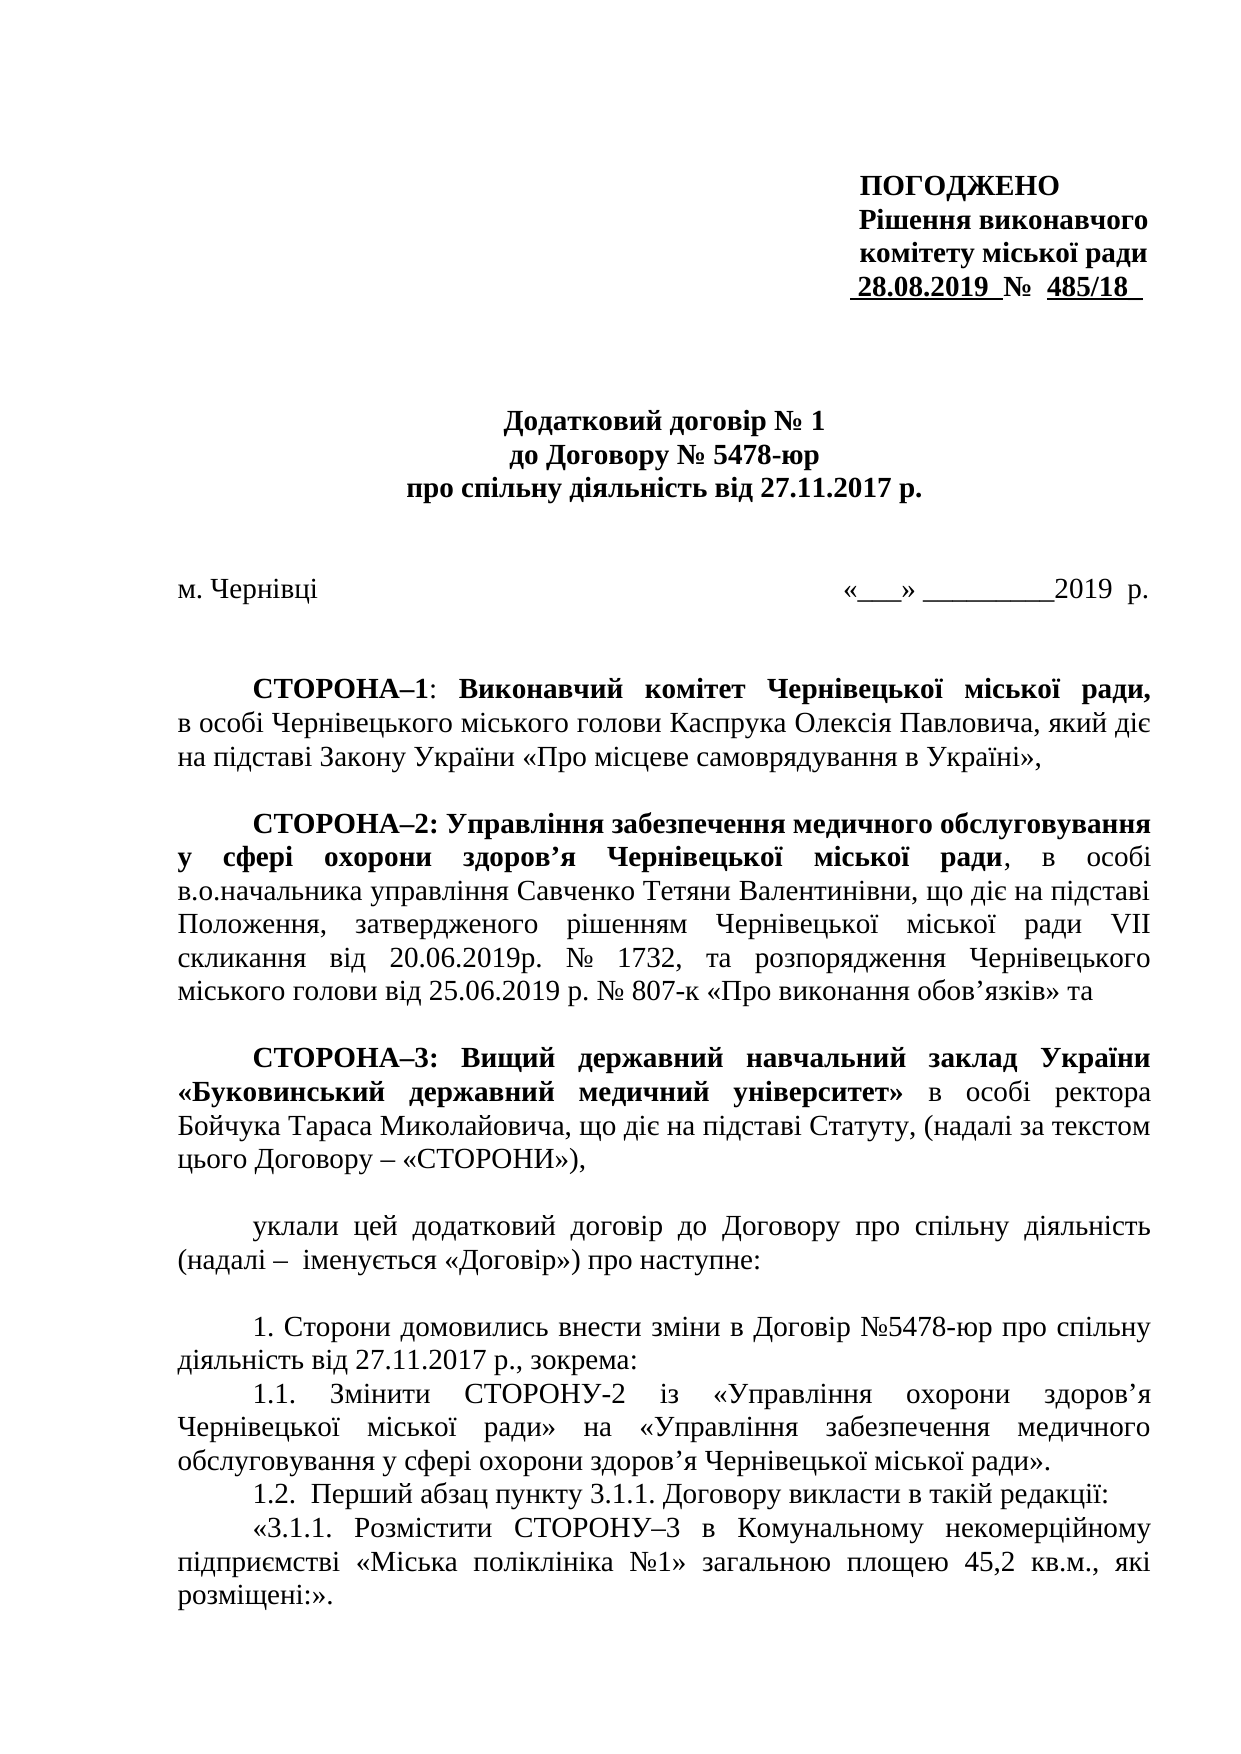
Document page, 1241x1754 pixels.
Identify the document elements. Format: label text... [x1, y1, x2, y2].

text 28.08.2019 № 485/18_ [177, 269, 1152, 303]
text м. Чернівці «___» _________2019 р. [177, 571, 1152, 604]
text ПОГОДЖЕНО [177, 168, 1152, 202]
text 1.2. Перший абзац пункту 3.1.1. Договору викласти в такій редакції: [177, 1477, 1152, 1510]
text Рішення виконавчого [177, 202, 1152, 236]
text 1.1. Змінити СТОРОНУ-2 із «Управління охорони здоров’я Чернівецької міської ради» на «Управління забезпечення медичного обслуговування у сфері охорони здоров’я Чернівецької міської ради». [177, 1376, 1152, 1477]
text комітету міської ради [177, 236, 1152, 269]
text СТОРОНА–1: Виконавчий комітет Чернівецької міської ради, в особі Чернівецького міського голови Каспрука Олексія Павловича, який діє на підставі Закону України «Про місцеве самоврядування в Україні», [177, 672, 1152, 772]
text СТОРОНА–2: Управління забезпечення медичного обслуговування у сфері охорони здоров’я Чернівецької міської ради, в особі в.о.начальника управління Савченко Тетяни Валентинівни, що діє на підставі Положення, затвердженого рішенням Чернівецької міської ради VІІ скликання від 20.06.2019р. № 1732, та розпорядження Чернівецького міського голови від 25.06.2019 р. № 807-к «Про виконання обов’язків» та [177, 806, 1152, 1007]
text уклали цей додатковий договір до Договору про спільну діяльність (надалі – іменується «Договір») про наступне: [177, 1208, 1152, 1275]
text «3.1.1. Розмістити СТОРОНУ–3 в Комунальному некомерційному підприємстві «Міська поліклініка №1» загальною площею 45,2 кв.м., які розміщені:». [177, 1510, 1152, 1611]
text до Договору № 5478-юр [177, 437, 1152, 470]
text СТОРОНА–3: Вищий державний навчальний заклад України «Буковинський державний медичний університет» в особі ректора Бойчука Тараса Миколайовича, що діє на підставі Статуту, (надалі за текстом цього Договору – «СТОРОНИ»), [177, 1041, 1152, 1175]
text 1. Сторони домовились внести зміни в Договір №5478-юр про спільну діяльність від 27.11.2017 р., зокрема: [177, 1309, 1152, 1376]
text про спільну діяльність від 27.11.2017 р. [177, 470, 1152, 504]
text Додатковий договір № 1 [177, 403, 1152, 437]
